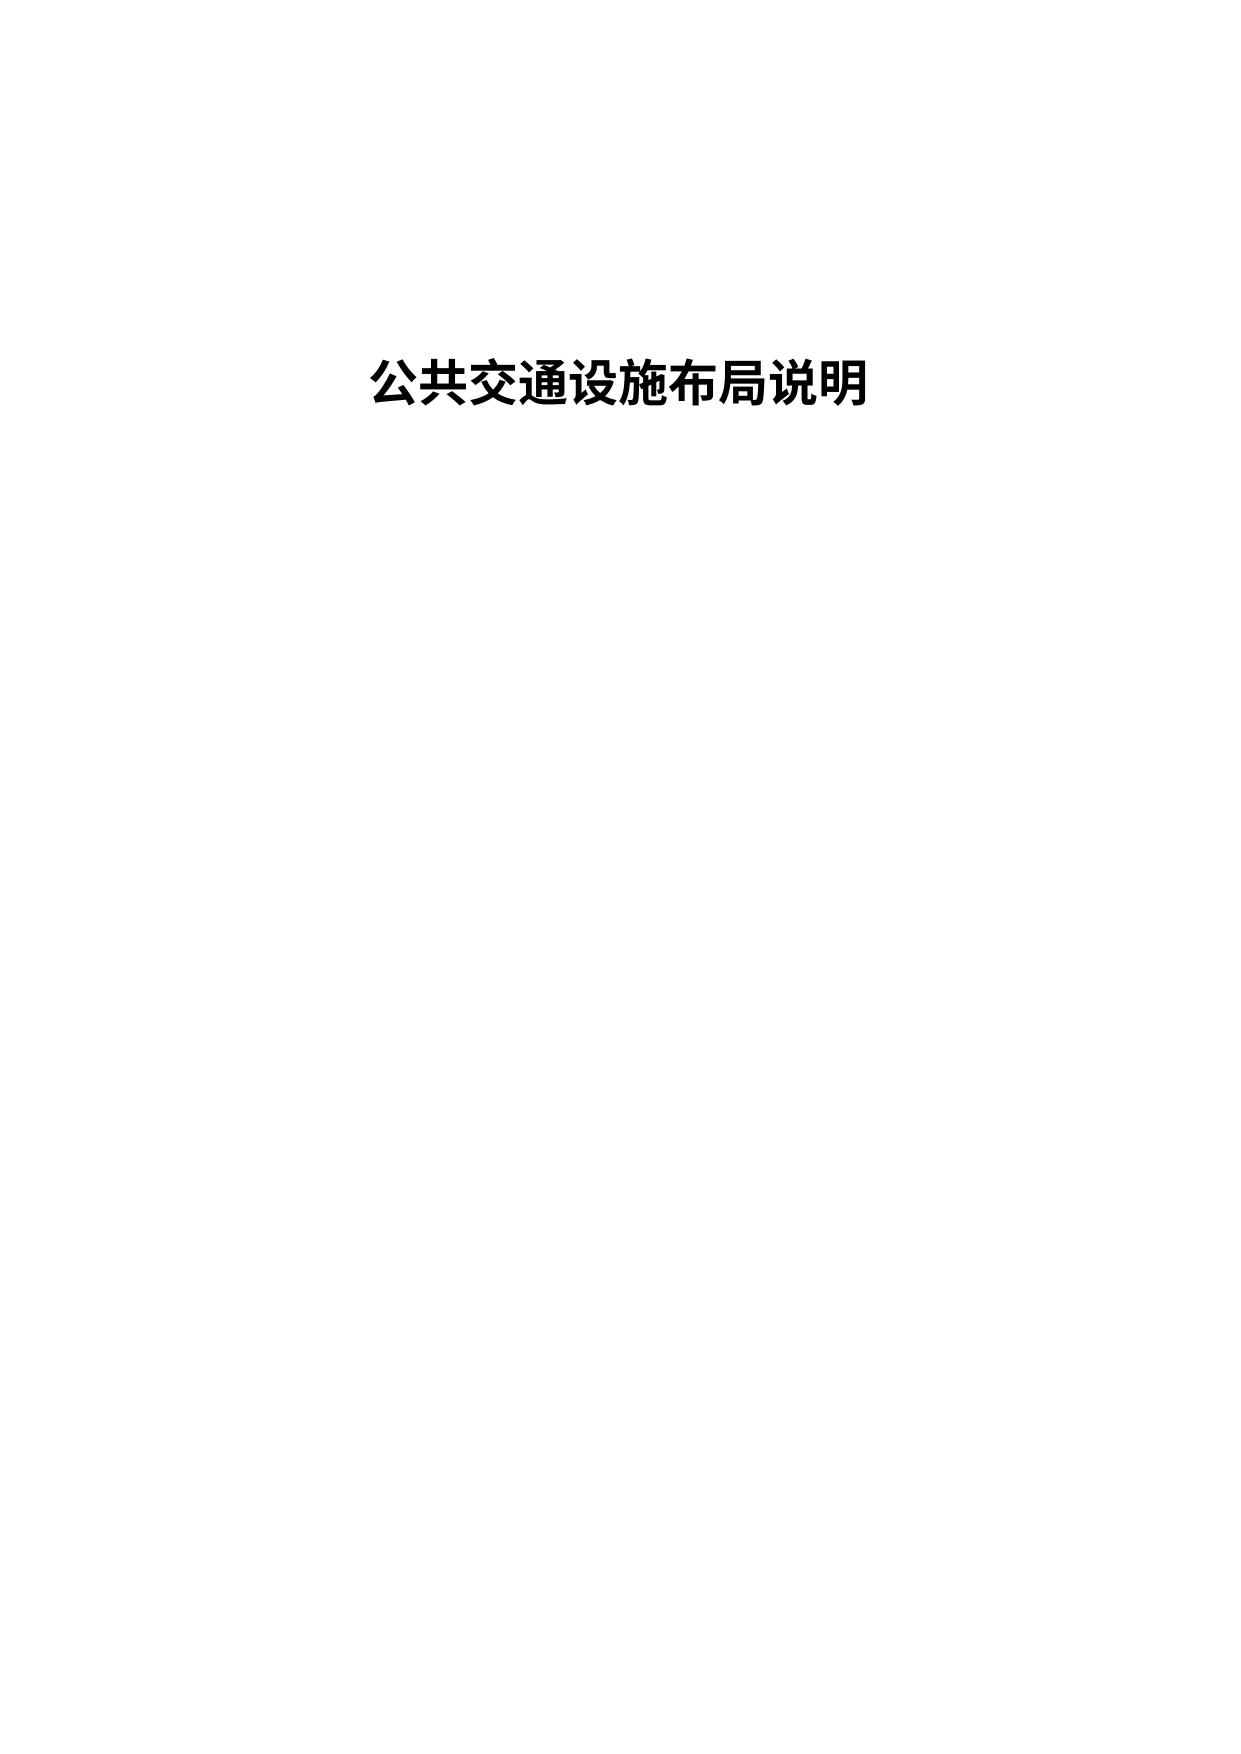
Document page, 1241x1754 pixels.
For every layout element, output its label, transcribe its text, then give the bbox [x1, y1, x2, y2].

text 公共交通设施布局说明 [368, 344, 1065, 416]
